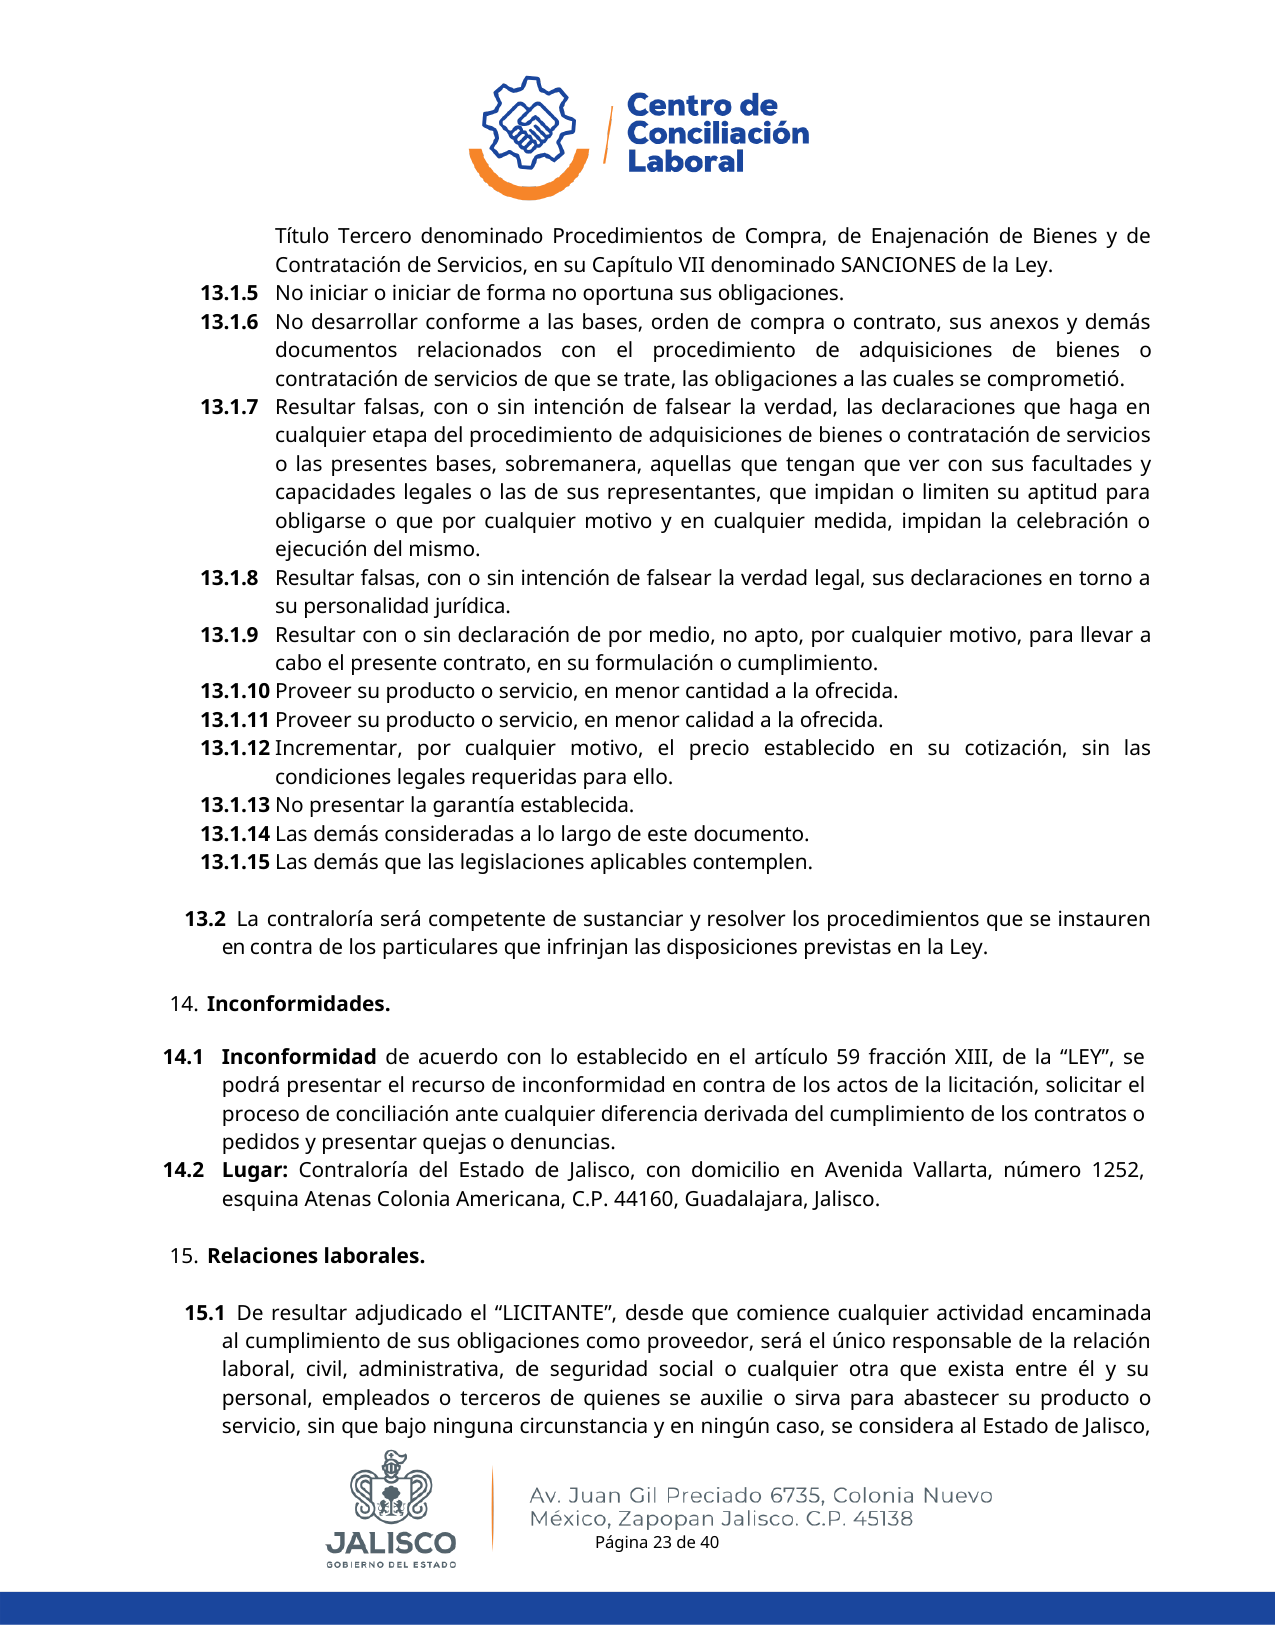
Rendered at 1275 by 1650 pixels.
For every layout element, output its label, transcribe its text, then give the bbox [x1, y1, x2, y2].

subtitle Lugar: Contraloría del Estado de Jalisco, con domicilio en Avenida Vallarta, número 1252, esquina Atenas Colonia Americana, C.P. 44160, Guadalajara, Jalisco. [162, 1156, 1146, 1212]
list No presentar la garantía establecida. [200, 790, 1152, 819]
list La contraloría será competente de sustanciar y resolver los procedimientos que se instauren en contra de los particulares que infrinjan las disposiciones previstas en la Ley. [184, 904, 1152, 961]
list Resultar falsas, con o sin intención de falsear la verdad legal, sus declaraciones en torno a su personalidad jurídica. [200, 563, 1152, 620]
list Las demás consideradas a lo largo de este documento. [200, 819, 1152, 847]
subtitle Inconformidad de acuerdo con lo establecido en el artículo 59 fracción XIII, de la “LEY”, se podrá presentar el recurso de inconformidad en contra de los actos de la licitación, solicitar el proceso de conciliación ante cualquier diferencia derivada del cumplimiento de los contratos o pedidos y presentar quejas o denuncias. [162, 1042, 1146, 1156]
list Incrementar, por cualquier motivo, el precio establecido en su cotización, sin las condiciones legales requeridas para ello. [200, 733, 1152, 790]
list Resultar con o sin declaración de por medio, no apto, por cualquier motivo, para llevar a cabo el presente contrato, en su formulación o cumplimiento. [200, 620, 1152, 677]
list No desarrollar conforme a las bases, orden de compra o contrato, sus anexos y demás documentos relacionados con el procedimiento de adquisiciones de bienes o contratación de servicios de que se trate, las obligaciones a las cuales se comprometió. [200, 307, 1152, 392]
list Proveer su producto o servicio, en menor calidad a la ofrecida. [200, 705, 1152, 733]
list Las demás que las legislaciones aplicables contemplen. [200, 847, 1152, 876]
subtitle Relaciones laborales. [169, 1241, 1146, 1269]
list No iniciar o iniciar de forma no oportuna sus obligaciones. [200, 278, 1152, 307]
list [184, 1298, 1152, 1440]
list Resultar falsas, con o sin intención de falsear la verdad, las declaraciones que haga en cualquier etapa del procedimiento de adquisiciones de bienes o contratación de servicios o las presentes bases, sobremanera, aquellas que tengan que ver con sus facultades y capacidades legales o las de sus representantes, que impidan o limiten su aptitud para obligarse o que por cualquier motivo y en cualquier medida, impidan la celebración o ejecución del mismo. [200, 392, 1152, 563]
list Proveer su producto o servicio, en menor cantidad a la ofrecida. [200, 677, 1152, 705]
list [200, 222, 1152, 278]
picture [0, 3, 1275, 1650]
subtitle Inconformidades. [169, 989, 1146, 1018]
